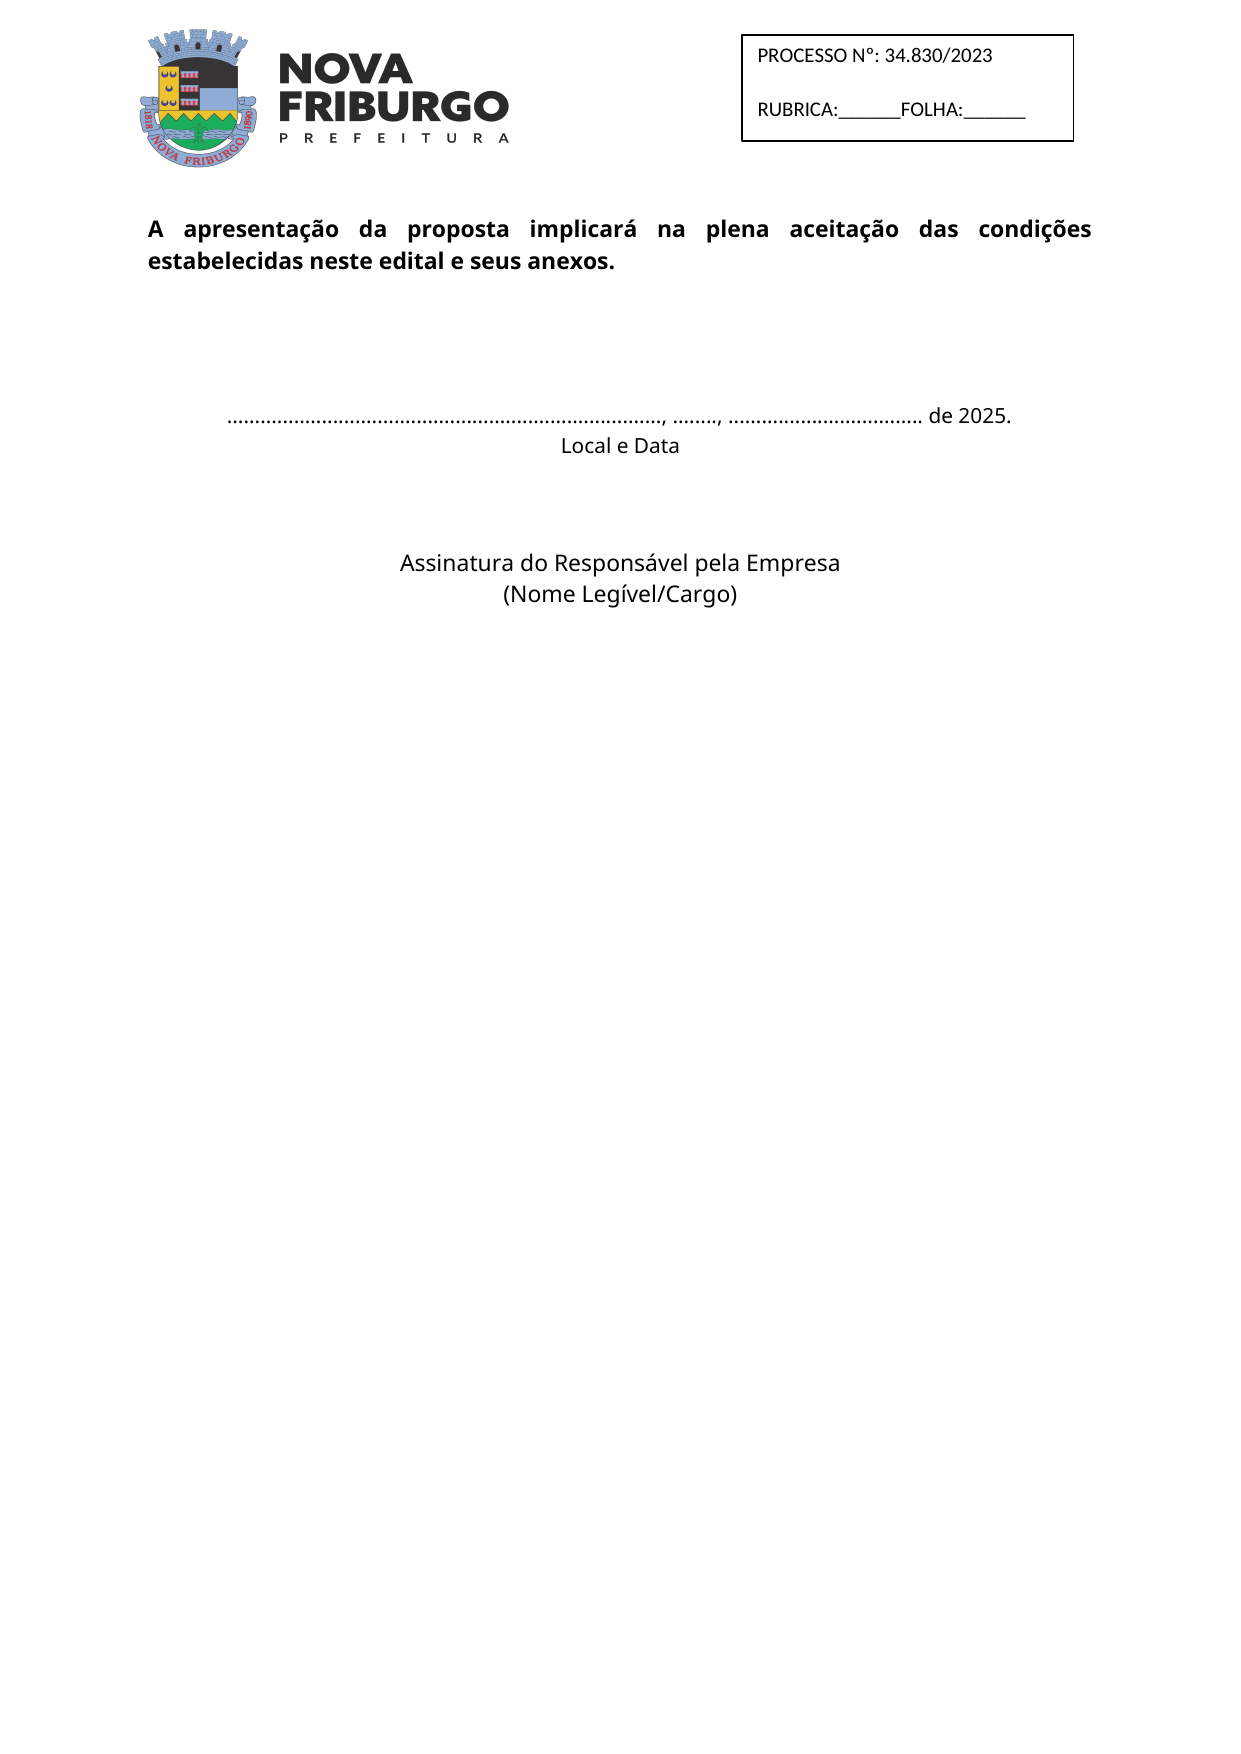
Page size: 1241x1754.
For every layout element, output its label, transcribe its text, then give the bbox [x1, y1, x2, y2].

text .............................................................................., ........, ................................... de 2025. [148, 401, 1092, 430]
text Local e Data [148, 430, 1092, 459]
picture [126, 23, 523, 168]
text Assinatura do Responsável pela Empresa [148, 547, 1092, 578]
text (Nome Legível/Cargo) [148, 578, 1092, 609]
text A apresentação da proposta implicará na plena aceitação das condições estabelecidas neste edital e seus anexos. [148, 213, 1092, 276]
